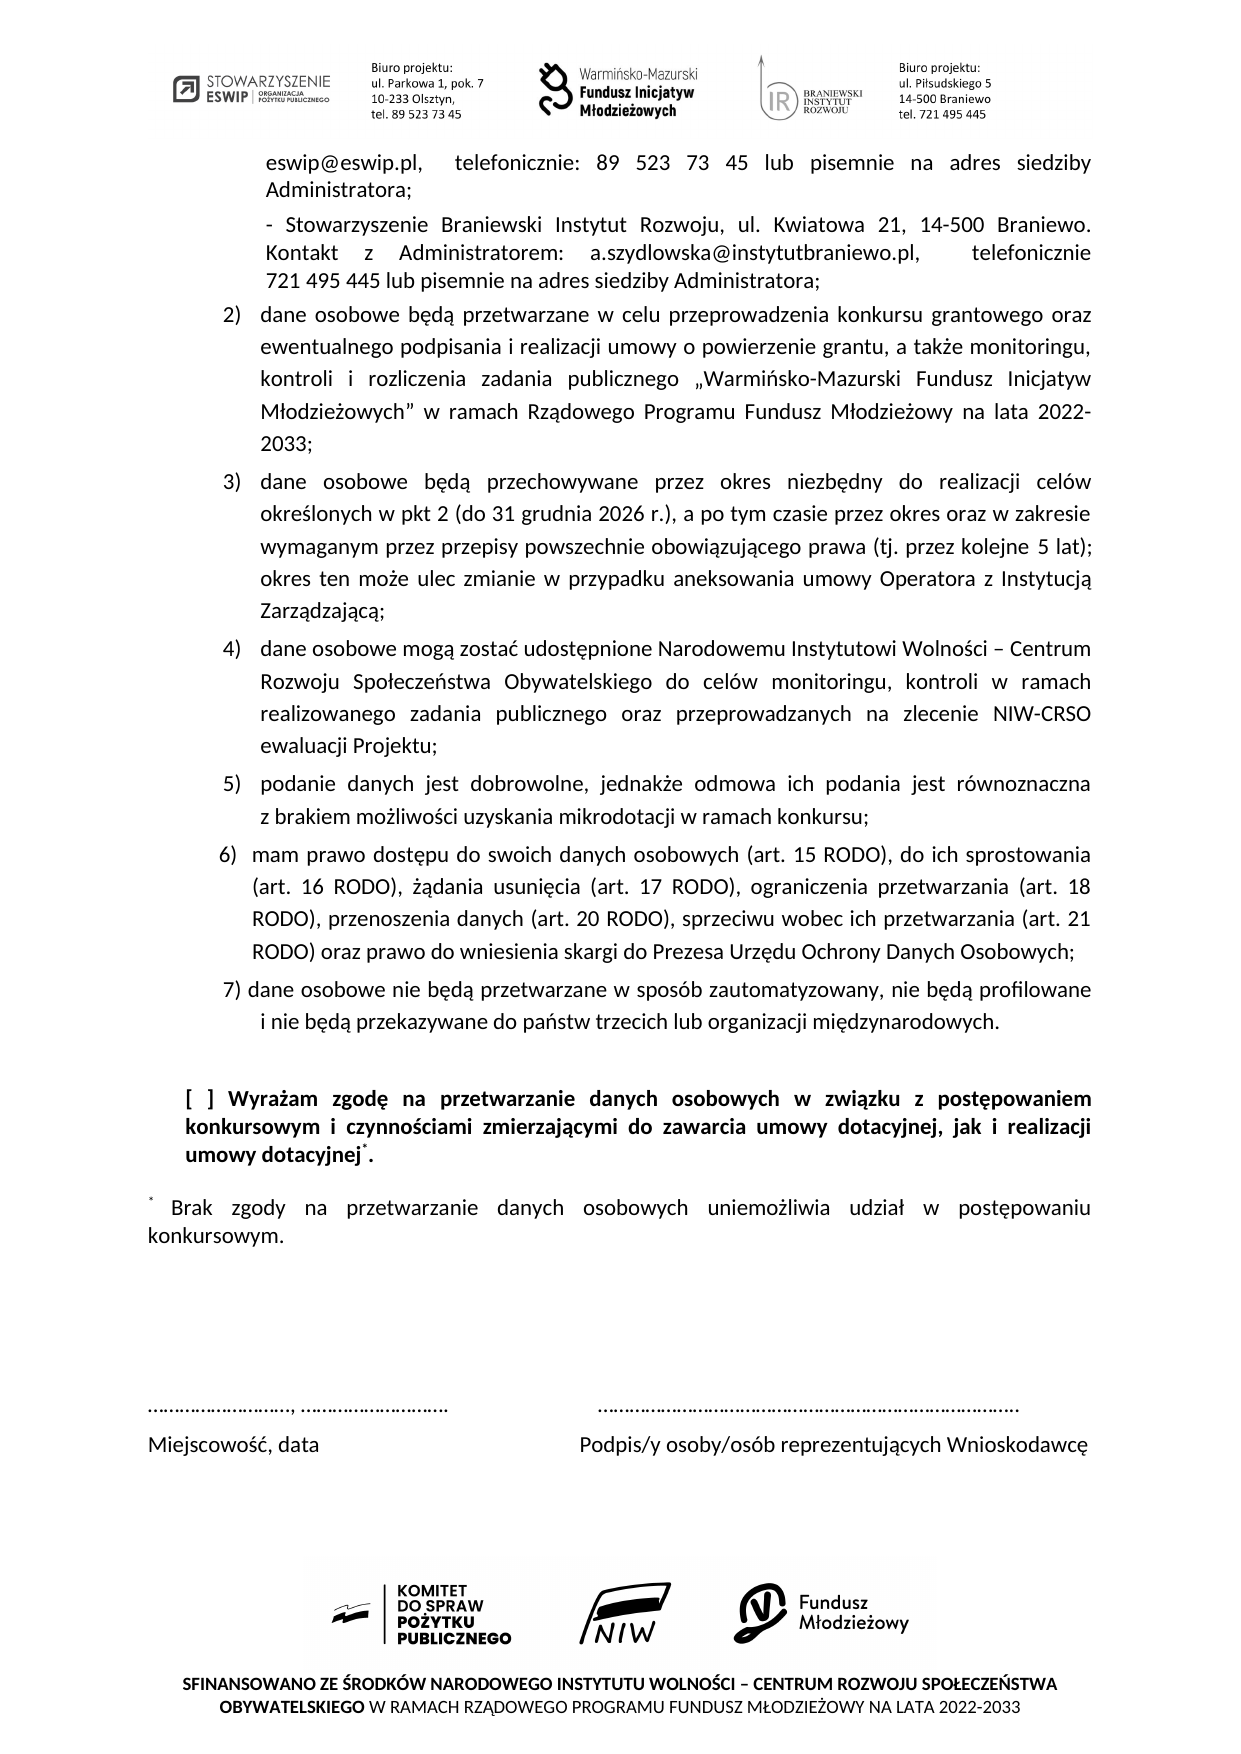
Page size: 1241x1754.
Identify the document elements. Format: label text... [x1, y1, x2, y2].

picture [147, 44, 1093, 139]
text 5) podanie danych jest dobrowolne, jednakże odmowa ich podania jest równoznaczna z brakiem możliwości uzyskania mikrodotacji w ramach konkursu; [223, 769, 1093, 830]
text * Brak zgody na przetwarzanie danych osobowych uniemożliwia udział w postępowaniu konkursowym. [148, 1193, 1093, 1249]
text 4) dane osobowe mogą zostać udostępnione Narodowemu Instytutowi Wolności – Centrum Rozwoju Społeczeństwa Obywatelskiego do celów monitoringu, kontroli w ramach realizowanego zadania publicznego oraz przeprowadzanych na zlecenie NIW-CRSO ewaluacji Projektu; [223, 634, 1093, 759]
text 3) dane osobowe będą przechowywane przez okres niezbędny do realizacji celów określonych w pkt 2 (do 31 grudnia 2026 r.), a po tym czasie przez okres oraz w zakresie wymaganym przez przepisy powszechnie obowiązującego prawa (tj. przez kolejne 5 lat); okres ten może ulec zmianie w przypadku aneksowania umowy Operatora z Instytucją Zarządzającą; [223, 467, 1093, 624]
text [ ] Wyrażam zgodę na przetwarzanie danych osobowych w związku z postępowaniem konkursowym i czynnościami zmierzającymi do zawarcia umowy dotacyjnej, jak i realizacji umowy dotacyjnej*. [185, 1084, 1093, 1168]
picture [302, 1556, 938, 1673]
text 6) mam prawo dostępu do swoich danych osobowych (art. 15 RODO), do ich sprostowania (art. 16 RODO), żądania usunięcia (art. 17 RODO), ograniczenia przetwarzania (art. 18 RODO), przenoszenia danych (art. 20 RODO), sprzeciwu wobec ich przetwarzania (art. 21 RODO) oraz prawo do wniesienia skargi do Prezesa Urzędu Ochrony Danych Osobowych; [218, 840, 1093, 965]
text Miejscowość, data Podpis/y osoby/osób reprezentujących Wnioskodawcę [148, 1430, 1093, 1458]
text - Stowarzyszenie Braniewski Instytut Rozwoju, ul. Kwiatowa 21, 14-500 Braniewo. Kontakt z Administratorem: a.szydlowska@instytutbraniewo.pl, telefonicznie 721 495 445 lub pisemnie na adres siedziby Administratora; [266, 210, 1093, 294]
text ………………………, ………………………. …………………………………………………………………….. [148, 1390, 1093, 1418]
text 7) dane osobowe nie będą przetwarzane w sposób zautomatyzowany, nie będą profilowane i nie będą przekazywane do państw trzecich lub organizacji międzynarodowych. [223, 975, 1093, 1035]
text 2) dane osobowe będą przetwarzane w celu przeprowadzenia konkursu grantowego oraz ewentualnego podpisania i realizacji umowy o powierzenie grantu, a także monitoringu, kontroli i rozliczenia zadania publicznego „Warmińsko-Mazurski Fundusz Inicjatyw Młodzieżowych” w ramach Rządowego Programu Fundusz Młodzieżowy na lata 2022-2033; [223, 300, 1093, 457]
